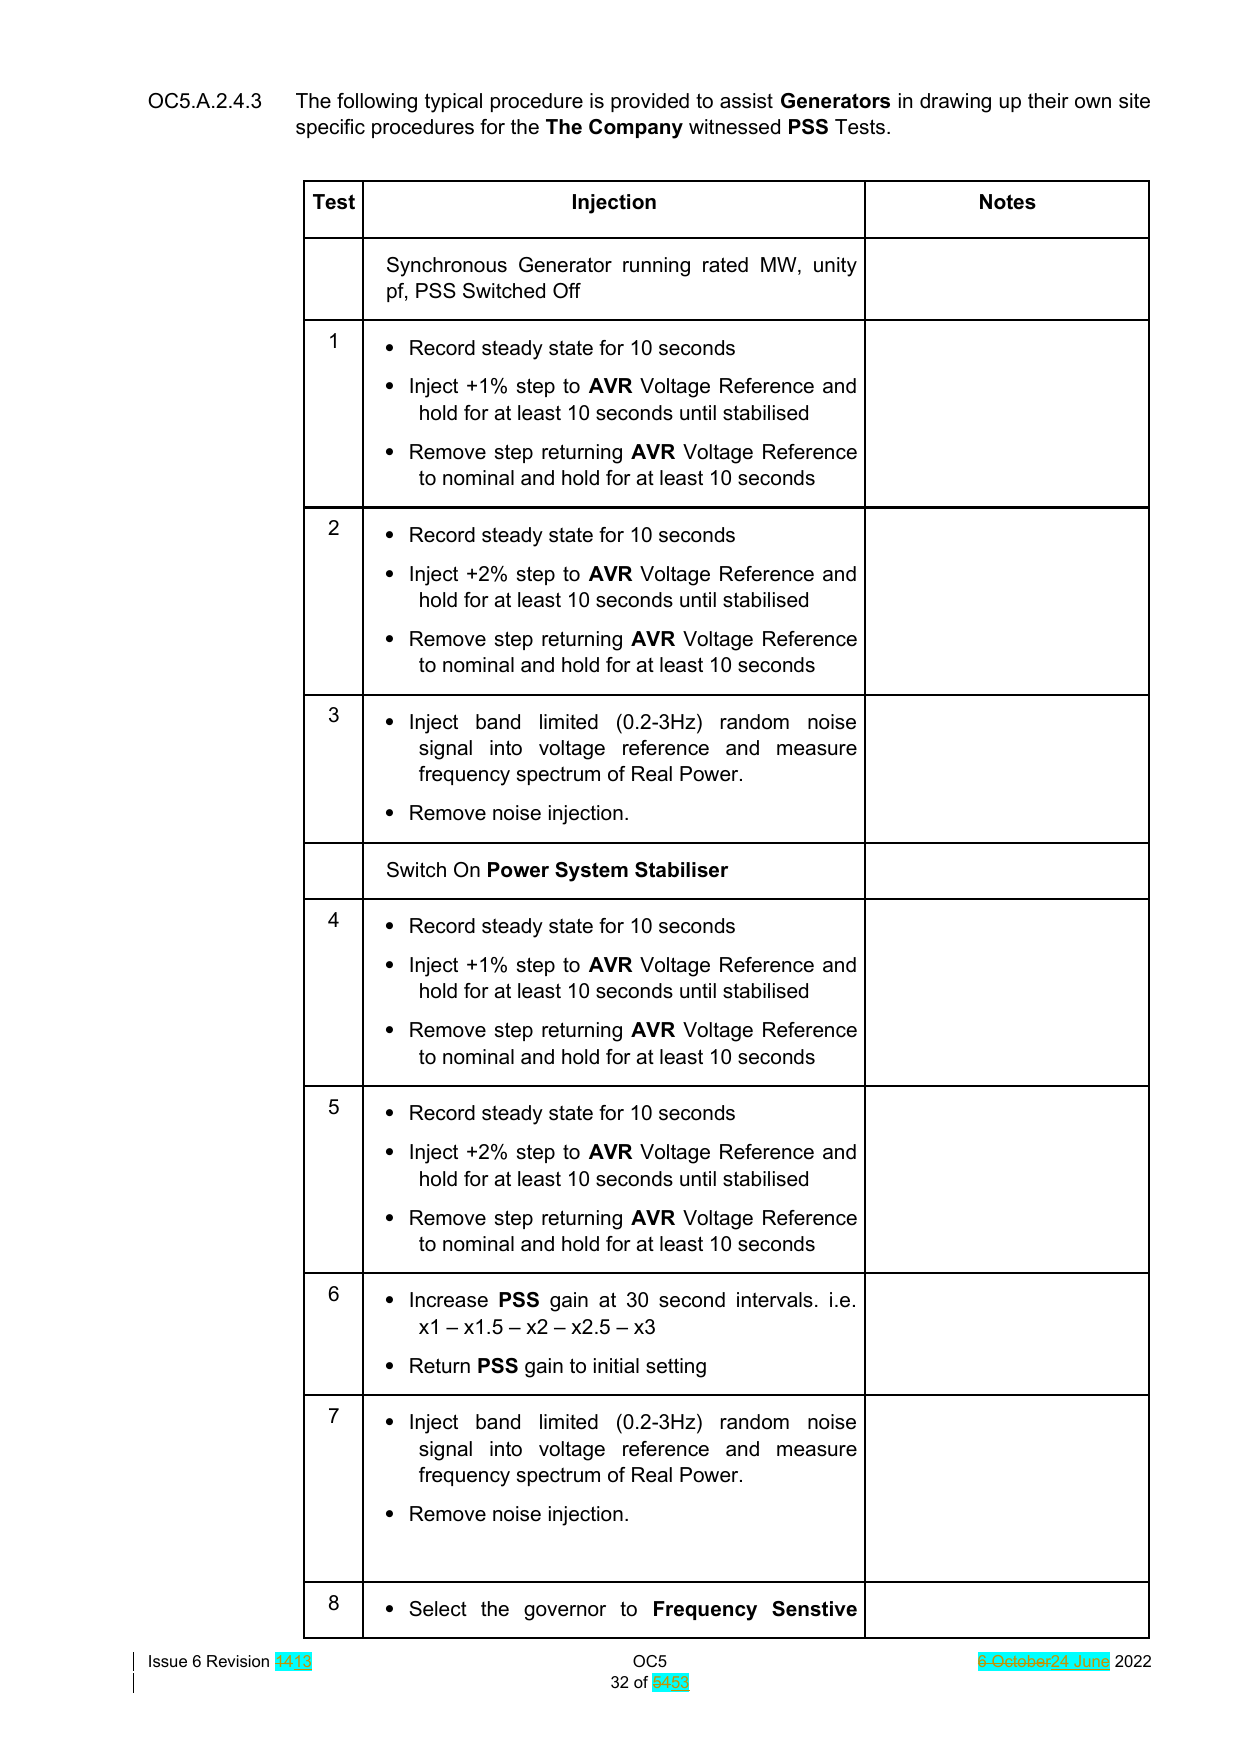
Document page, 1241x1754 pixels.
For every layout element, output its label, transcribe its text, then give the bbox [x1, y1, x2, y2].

table_cell 7 [305, 1396, 362, 1581]
table_cell Inject band limited (0.2-3Hz) random noise signal into voltage reference and measure frequency spectrum of Real Power. Remove noise injection. [364, 1396, 864, 1581]
table_header Notes [866, 182, 1148, 237]
table_cell [866, 1087, 1148, 1272]
table_cell Record steady state for 10 seconds Inject +2% step to AVR Voltage Reference and hold for at least 10 seconds until stabilised Remove step returning AVR Voltage Reference to nominal and hold for at least 10 seconds [364, 1087, 864, 1272]
table_cell 6 [305, 1274, 362, 1394]
table_cell [866, 696, 1148, 842]
text OC5.A.2.4.3 The following typical procedure is provided to assist Generators in drawing up their own site specific procedures for the The Company witnessed PSS Tests. [148, 89, 1152, 139]
table_cell [866, 1583, 1148, 1637]
table_cell Record steady state for 10 seconds Inject +1% step to AVR Voltage Reference and hold for at least 10 seconds until stabilised Remove step returning AVR Voltage Reference to nominal and hold for at least 10 seconds [364, 900, 864, 1085]
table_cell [364, 1583, 864, 1637]
table_cell 2 [305, 509, 362, 693]
table_cell Switch On Power System Stabiliser [364, 844, 864, 898]
table_cell 5 [305, 1087, 362, 1272]
table_cell Record steady state for 10 seconds Inject +1% step to AVR Voltage Reference and hold for at least 10 seconds until stabilised Remove step returning AVR Voltage Reference to nominal and hold for at least 10 seconds [364, 321, 864, 506]
table_cell [866, 509, 1148, 693]
table_cell [866, 1396, 1148, 1581]
table_cell Record steady state for 10 seconds Inject +2% step to AVR Voltage Reference and hold for at least 10 seconds until stabilised Remove step returning AVR Voltage Reference to nominal and hold for at least 10 seconds [364, 509, 864, 693]
table_cell 4 [305, 900, 362, 1085]
table_header Test [305, 182, 362, 237]
table_cell [305, 239, 362, 319]
table_cell [866, 321, 1148, 506]
table_cell [305, 844, 362, 898]
table_cell 8 [305, 1583, 362, 1637]
table_cell 3 [305, 696, 362, 842]
table_header Injection [364, 182, 864, 237]
table_cell [866, 1274, 1148, 1394]
table_cell Synchronous Generator running rated MW, unity pf, PSS Switched Off [364, 239, 864, 319]
table_cell Inject band limited (0.2-3Hz) random noise signal into voltage reference and measure frequency spectrum of Real Power. Remove noise injection. [364, 696, 864, 842]
table_cell Increase PSS gain at 30 second intervals. i.e. x1 – x1.5 – x2 – x2.5 – x3 Return PSS gain to initial setting [364, 1274, 864, 1394]
table_cell [866, 900, 1148, 1085]
table_cell [866, 844, 1148, 898]
table_cell 1 [305, 321, 362, 506]
table_cell [866, 239, 1148, 319]
